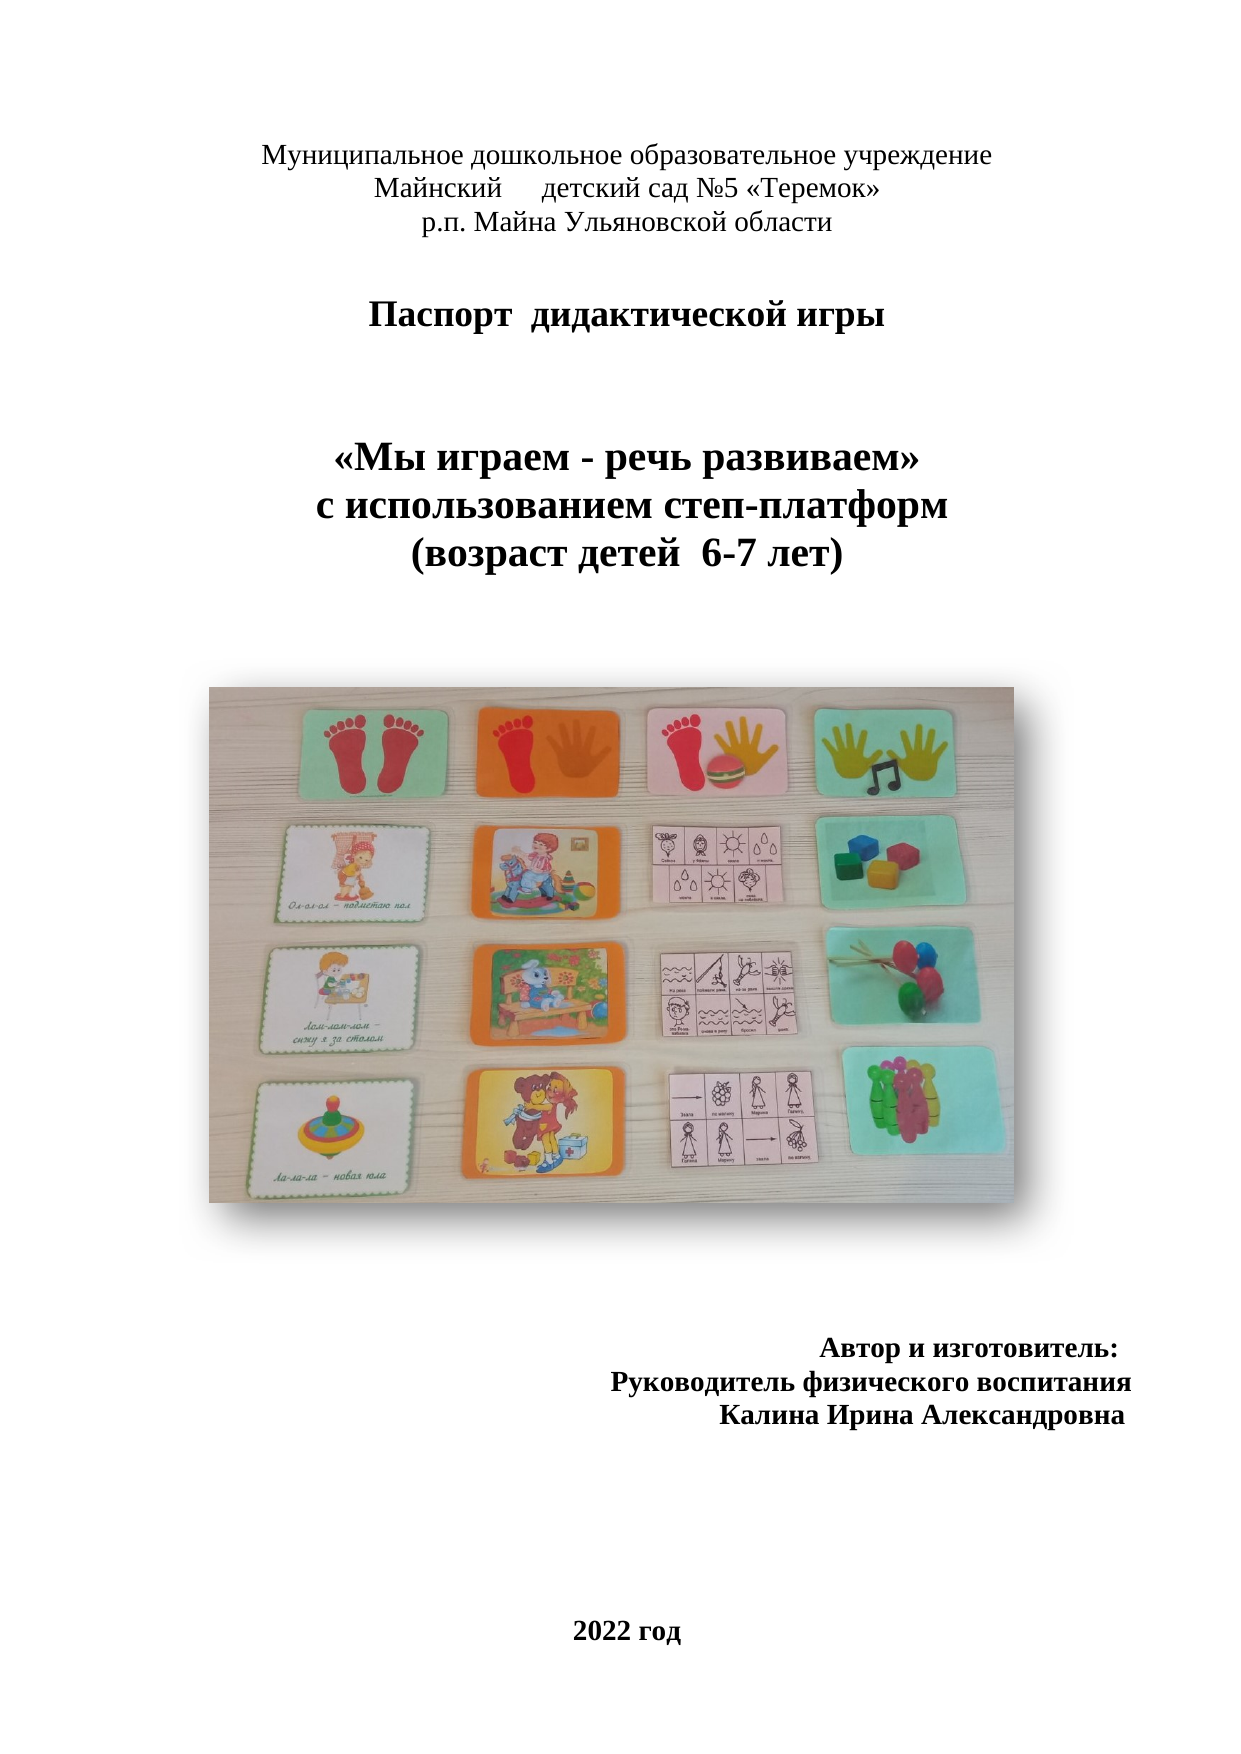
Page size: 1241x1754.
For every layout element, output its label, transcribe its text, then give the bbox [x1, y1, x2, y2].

text Руководитель физического воспитания [89, 1364, 1165, 1397]
text Муниципальное дошкольное образовательное учреждение [89, 137, 1165, 170]
text Калина Ирина Александровна [89, 1397, 1165, 1431]
text Майнский детский сад №5 «Теремок» [89, 170, 1165, 204]
text «Мы играем - речь развиваем» [89, 431, 1165, 479]
picture [209, 687, 1014, 1203]
title Паспорт дидактической игры [326, 292, 927, 335]
text Автор и изготовитель: [124, 1330, 1165, 1364]
text с использованием степ-платформ [89, 479, 1165, 527]
subtitle 2022 год [326, 1613, 927, 1647]
text р.п. Майна Ульяновской области [89, 204, 1165, 237]
text (возраст детей 6-7 лет) [89, 527, 1165, 575]
